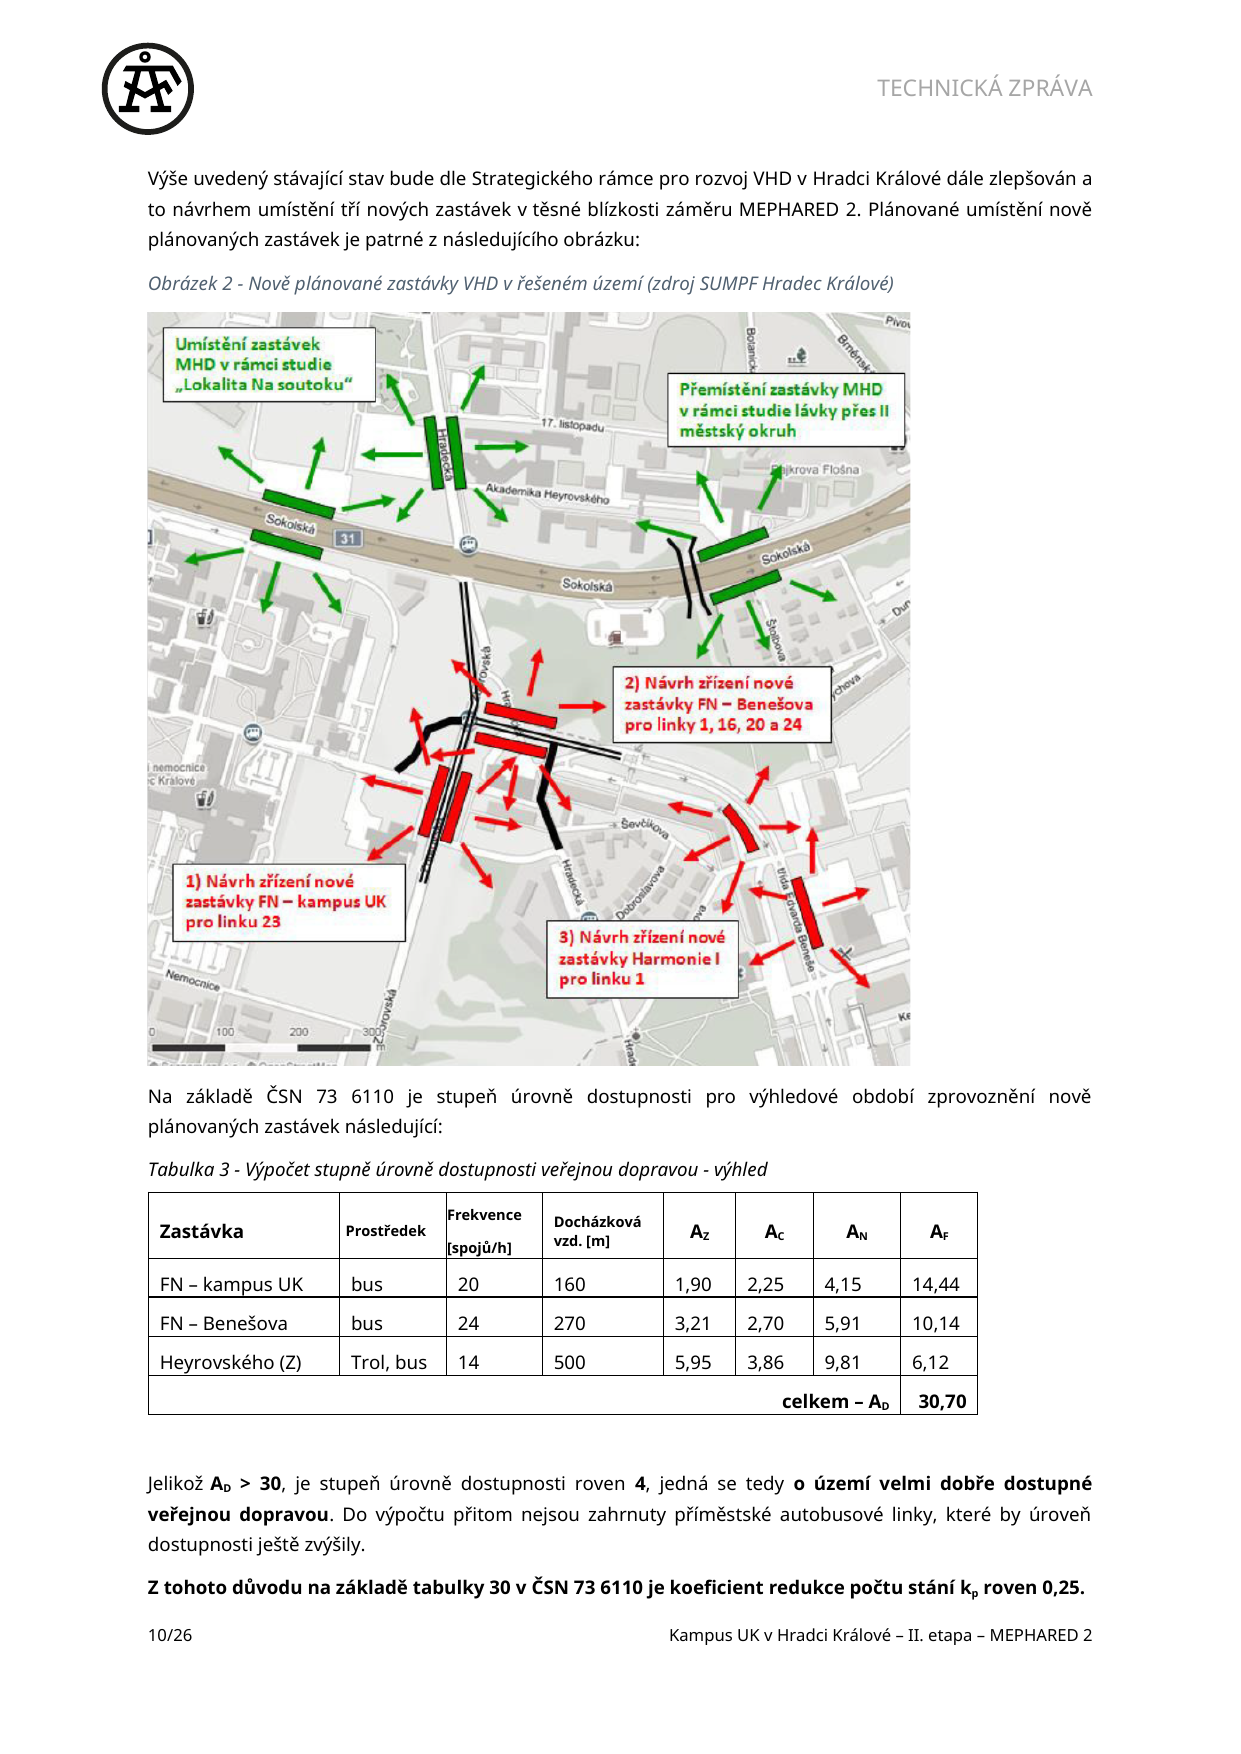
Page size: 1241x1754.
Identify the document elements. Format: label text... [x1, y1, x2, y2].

table_cell FN – kampus UK [149, 1259, 339, 1296]
table_cell FN – Benešova [149, 1298, 339, 1336]
table_header Prostředek [340, 1193, 446, 1257]
text Obrázek 2 - Nově plánované zastávky VHD v řešeném území (zdroj SUMPF Hradec Králové) [148, 270, 1092, 295]
table_cell 1,90 [664, 1259, 735, 1296]
text Tabulka 3 - Výpočet stupně úrovně dostupnosti veřejnou dopravou - výhled [148, 1157, 1092, 1182]
table_cell 500 [543, 1337, 663, 1374]
table_cell 14,44 [901, 1259, 977, 1296]
table_header Docházková vzd. [m] [543, 1193, 663, 1257]
table_cell bus [340, 1298, 446, 1336]
text Z tohoto důvodu na základě tabulky 30 v ČSN 73 6110 je koeficient redukce počtu stání kp roven 0,25. [148, 1575, 1092, 1600]
table_cell 5,91 [814, 1298, 900, 1336]
table_cell 5,95 [664, 1337, 735, 1374]
table_header AF [901, 1193, 977, 1257]
table_cell 14 [447, 1337, 542, 1374]
table_cell Heyrovského (Z) [149, 1337, 339, 1374]
table_cell Trol, bus [340, 1337, 446, 1374]
table_cell 3,86 [736, 1337, 813, 1374]
table_cell 20 [447, 1259, 542, 1296]
table_cell 10,14 [901, 1298, 977, 1336]
table_header AN [814, 1193, 900, 1257]
table_cell celkem – AD [149, 1376, 900, 1414]
text Výše uvedený stávající stav bude dle Strategického rámce pro rozvoj VHD v Hradci Králové dále zlepšován a to návrhem umístění tří nových zastávek v těsné blízkosti záměru MEPHARED 2. Plánované umístění nově plánovaných zastávek je patrné z následujícího obrázku: [148, 165, 1092, 252]
text Jelikož AD > 30, je stupeň úrovně dostupnosti roven 4, jedná se tedy o území velmi dobře dostupné veřejnou dopravou. Do výpočtu přitom nejsou zahrnuty příměstské autobusové linky, které by úroveň dostupnosti ještě zvýšily. [148, 1470, 1092, 1557]
text Na základě ČSN 73 6110 je stupeň úrovně dostupnosti pro výhledové období zprovoznění nově plánovaných zastávek následující: [148, 1083, 1092, 1139]
table_cell 160 [543, 1259, 663, 1296]
table_header Zastávka [149, 1193, 339, 1257]
table_cell 6,12 [901, 1337, 977, 1374]
table_header AZ [664, 1193, 735, 1257]
table_header AC [736, 1193, 813, 1257]
table_cell 24 [447, 1298, 542, 1336]
table_cell 30,70 [901, 1376, 977, 1414]
table_cell 3,21 [664, 1298, 735, 1336]
table_cell bus [340, 1259, 446, 1296]
table_cell 4,15 [814, 1259, 900, 1296]
table_cell 2,70 [736, 1298, 813, 1336]
table_header Frekvence [spojů/h] [447, 1193, 542, 1257]
table_cell 270 [543, 1298, 663, 1336]
table_cell 2,25 [736, 1259, 813, 1296]
table_cell 9,81 [814, 1337, 900, 1374]
